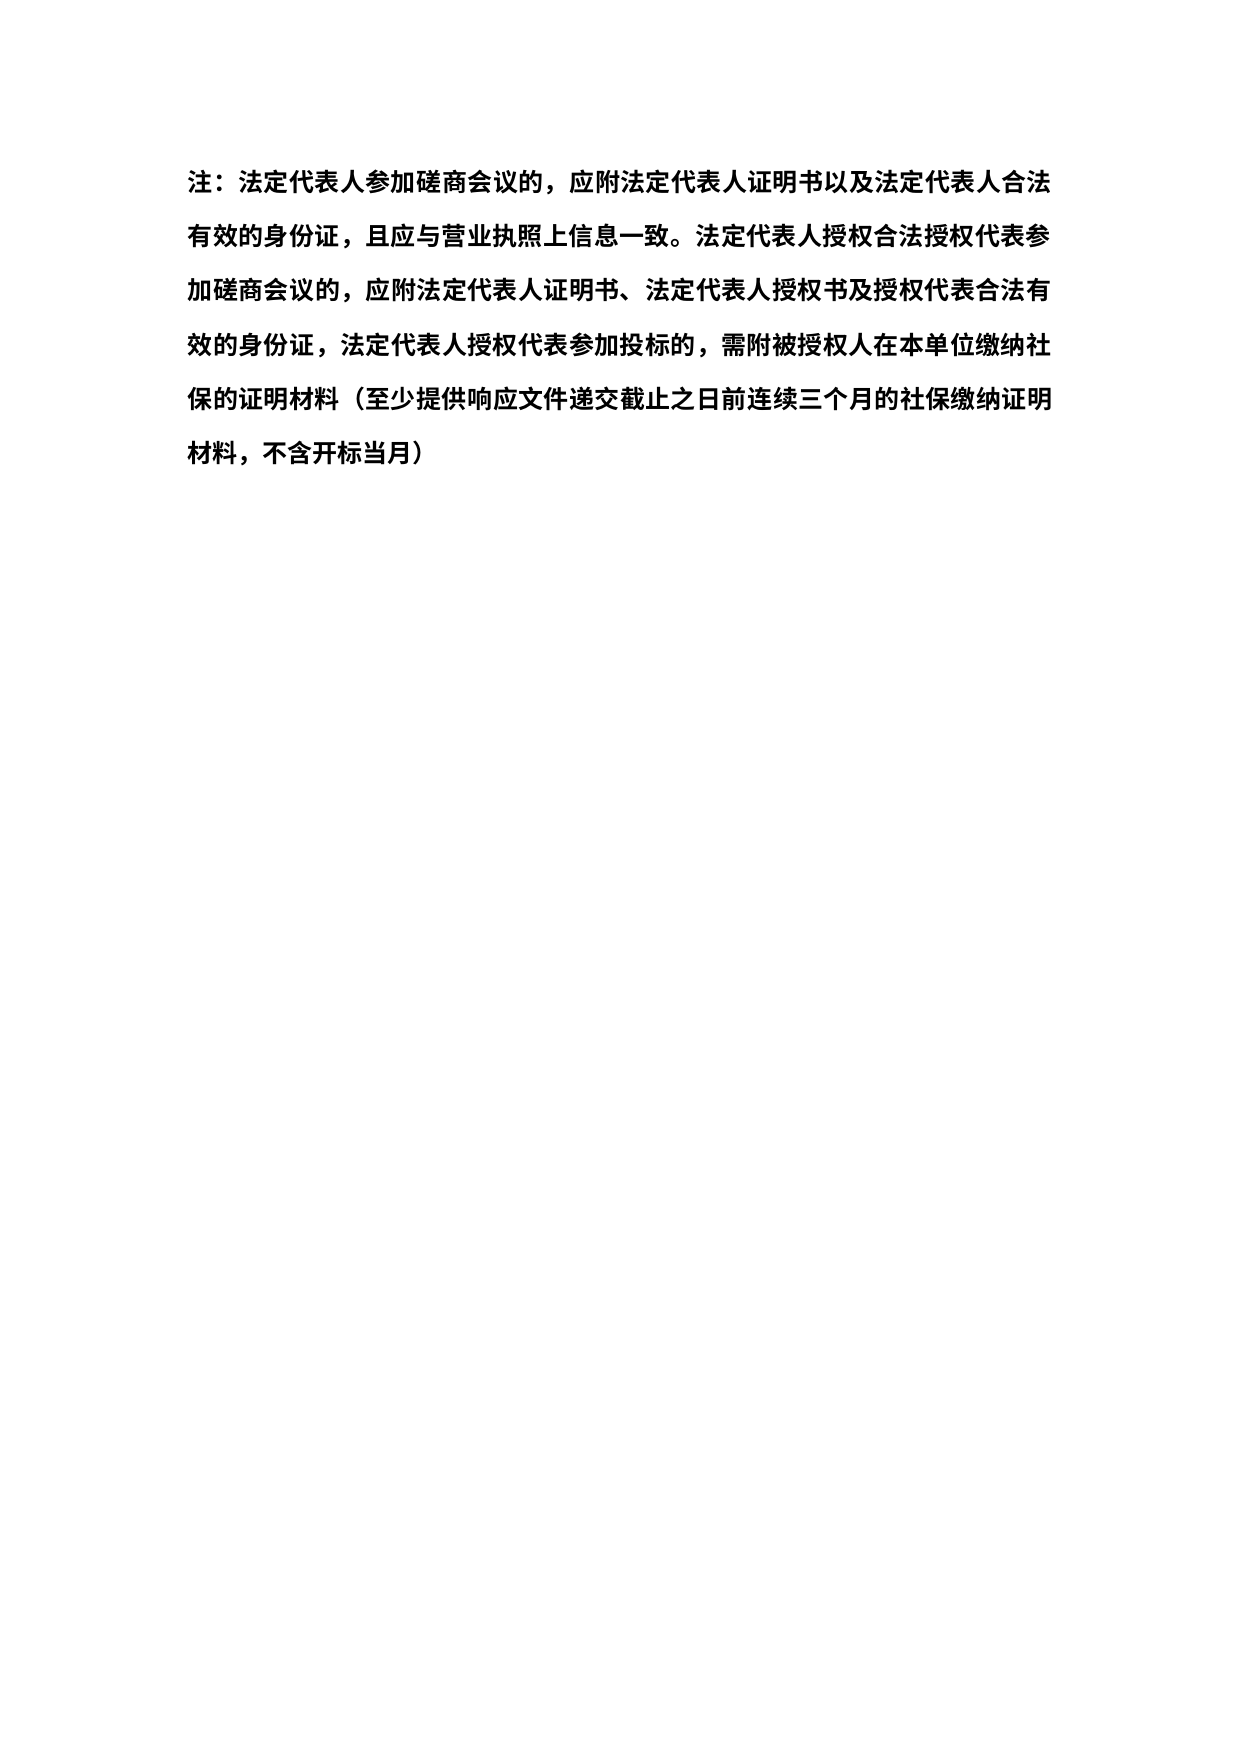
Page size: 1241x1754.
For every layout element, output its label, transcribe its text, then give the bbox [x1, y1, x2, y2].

text 注：法定代表人参加磋商会议的，应附法定代表人证明书以及法定代表人合法有效的身份证，且应与营业执照上信息一致。法定代表人授权合法授权代表参加磋商会议的，应附法定代表人证明书、法定代表人授权书及授权代表合法有效的身份证，法定代表人授权代表参加投标的，需附被授权人在本单位缴纳社保的证明材料（至少提供响应文件递交截止之日前连续三个月的社保缴纳证明材料，不含开标当月） [187, 162, 1053, 470]
